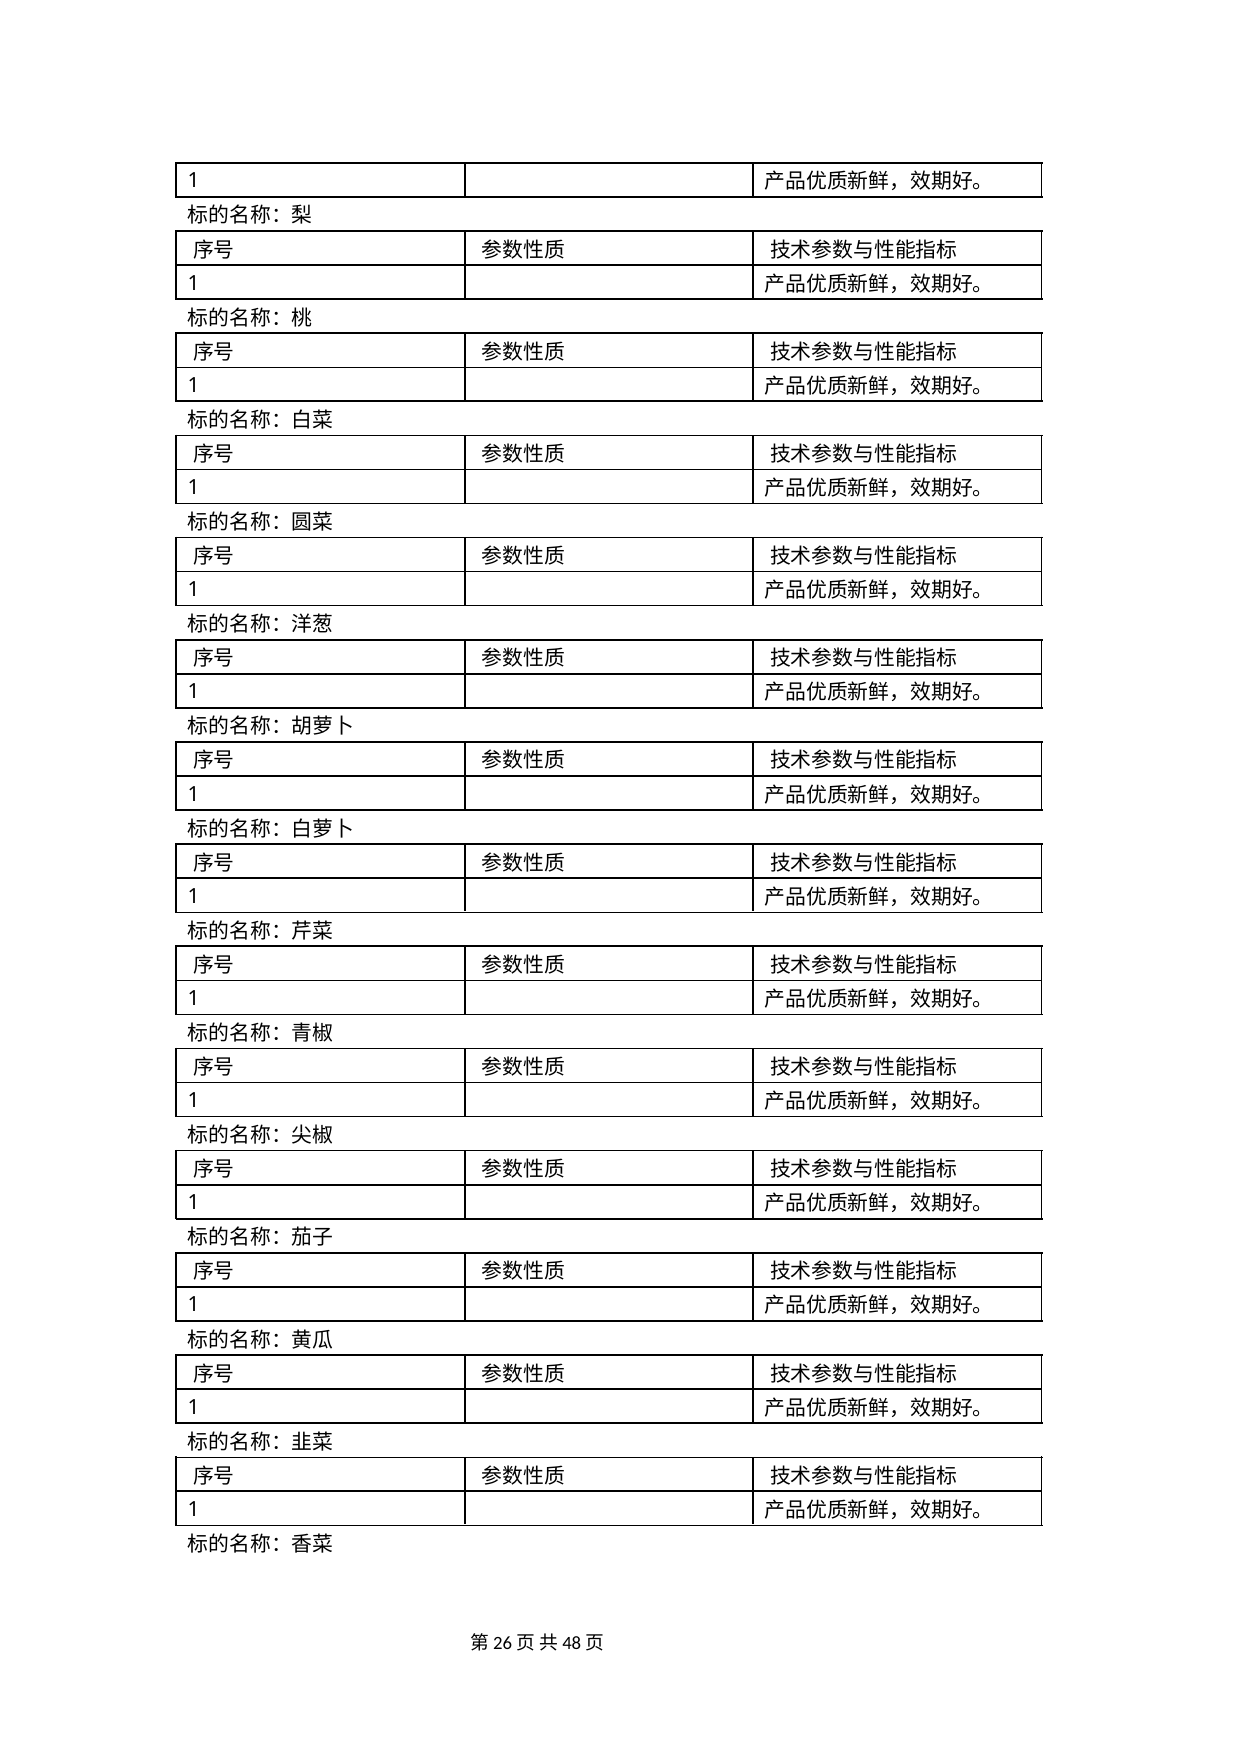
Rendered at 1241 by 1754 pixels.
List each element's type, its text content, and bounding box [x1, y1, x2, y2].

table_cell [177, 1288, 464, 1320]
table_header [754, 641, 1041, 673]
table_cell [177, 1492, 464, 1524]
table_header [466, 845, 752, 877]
text 标的名称：桃 [187, 300, 1053, 332]
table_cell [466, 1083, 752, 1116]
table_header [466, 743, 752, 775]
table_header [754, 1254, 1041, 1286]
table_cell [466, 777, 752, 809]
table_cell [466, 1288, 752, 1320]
text 标的名称：青椒 [187, 1015, 1053, 1048]
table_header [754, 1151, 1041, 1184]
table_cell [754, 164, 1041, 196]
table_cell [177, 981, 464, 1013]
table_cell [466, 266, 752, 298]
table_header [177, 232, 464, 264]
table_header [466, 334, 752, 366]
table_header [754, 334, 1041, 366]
text 标的名称：黄瓜 [187, 1322, 1053, 1354]
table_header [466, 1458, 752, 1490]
text 标的名称：胡萝卜 [187, 708, 1053, 741]
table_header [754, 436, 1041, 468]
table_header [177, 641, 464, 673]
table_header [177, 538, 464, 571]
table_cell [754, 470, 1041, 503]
text 标的名称：香菜 [187, 1526, 1053, 1558]
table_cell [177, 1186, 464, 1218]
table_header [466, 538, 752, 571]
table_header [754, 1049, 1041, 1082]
text 标的名称：洋葱 [187, 606, 1053, 639]
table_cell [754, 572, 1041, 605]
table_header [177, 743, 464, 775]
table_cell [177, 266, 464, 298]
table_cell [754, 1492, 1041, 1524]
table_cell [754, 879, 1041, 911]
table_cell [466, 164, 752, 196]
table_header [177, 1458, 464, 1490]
text 标的名称：韭菜 [187, 1424, 1053, 1456]
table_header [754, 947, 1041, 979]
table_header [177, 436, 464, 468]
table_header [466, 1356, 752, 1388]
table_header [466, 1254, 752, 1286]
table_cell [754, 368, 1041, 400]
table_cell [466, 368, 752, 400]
text 标的名称：白萝卜 [187, 811, 1053, 843]
text 标的名称：圆菜 [187, 504, 1053, 537]
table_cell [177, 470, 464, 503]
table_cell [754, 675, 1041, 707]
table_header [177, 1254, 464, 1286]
text 标的名称：茄子 [187, 1219, 1053, 1252]
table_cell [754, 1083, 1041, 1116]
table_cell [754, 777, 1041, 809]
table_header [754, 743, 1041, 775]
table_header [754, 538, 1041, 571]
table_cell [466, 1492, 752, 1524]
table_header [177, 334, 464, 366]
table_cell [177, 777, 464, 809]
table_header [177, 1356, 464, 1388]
text 标的名称：芹菜 [187, 913, 1053, 945]
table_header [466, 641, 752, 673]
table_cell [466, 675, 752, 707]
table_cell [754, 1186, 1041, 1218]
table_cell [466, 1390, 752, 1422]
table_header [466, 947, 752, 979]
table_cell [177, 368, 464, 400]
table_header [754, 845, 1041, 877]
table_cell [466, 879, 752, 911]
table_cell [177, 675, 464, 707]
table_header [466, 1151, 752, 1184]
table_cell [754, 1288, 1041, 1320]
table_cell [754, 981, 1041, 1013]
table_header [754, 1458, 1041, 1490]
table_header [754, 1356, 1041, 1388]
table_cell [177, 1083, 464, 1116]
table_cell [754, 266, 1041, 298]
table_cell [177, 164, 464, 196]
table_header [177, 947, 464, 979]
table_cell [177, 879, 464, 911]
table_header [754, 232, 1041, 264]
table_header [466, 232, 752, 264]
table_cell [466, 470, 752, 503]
text 标的名称：白菜 [187, 402, 1053, 434]
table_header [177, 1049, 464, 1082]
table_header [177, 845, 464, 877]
text 标的名称：梨 [187, 198, 1053, 230]
text 标的名称：尖椒 [187, 1117, 1053, 1150]
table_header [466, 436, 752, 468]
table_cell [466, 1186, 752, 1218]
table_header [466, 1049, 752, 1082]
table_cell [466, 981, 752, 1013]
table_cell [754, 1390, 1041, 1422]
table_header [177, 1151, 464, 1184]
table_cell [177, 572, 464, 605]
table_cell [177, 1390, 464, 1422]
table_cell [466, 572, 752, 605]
